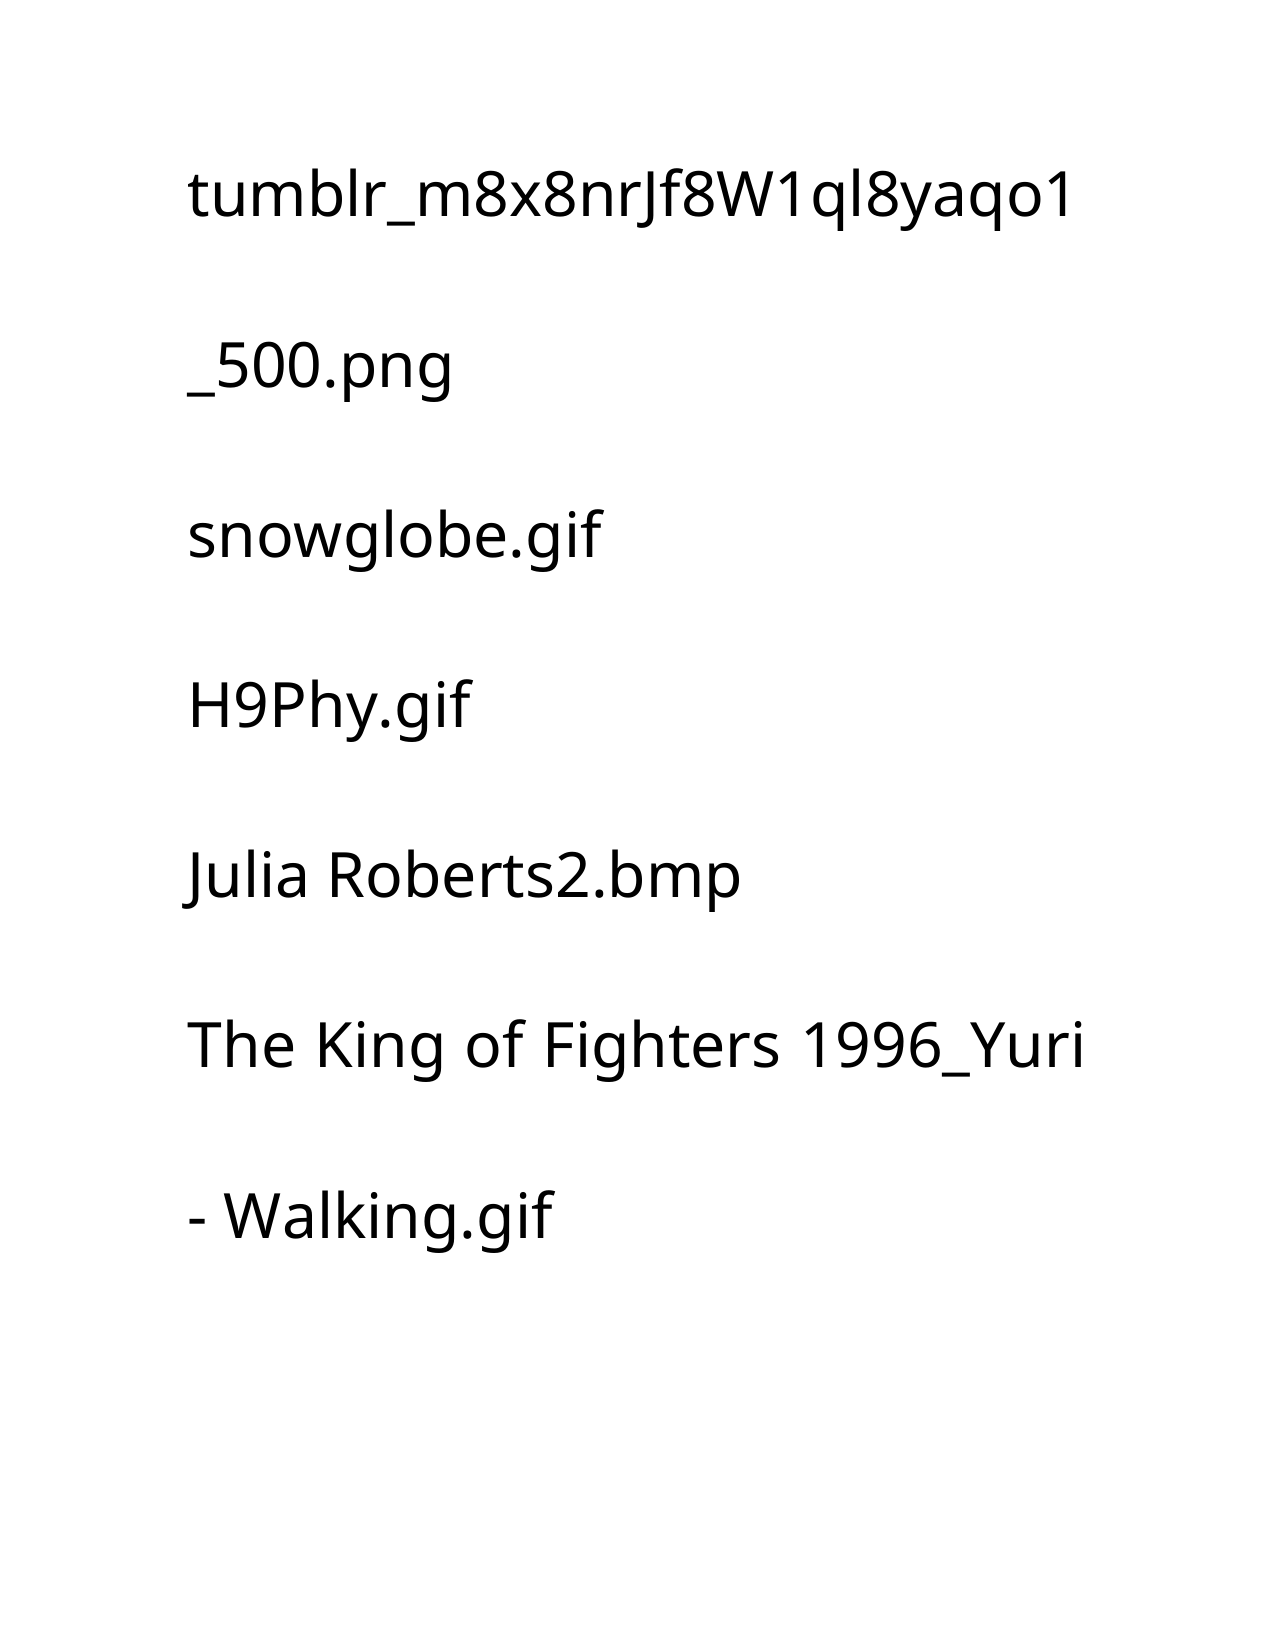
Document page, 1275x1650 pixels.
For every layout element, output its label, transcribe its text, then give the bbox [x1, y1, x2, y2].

text tumblr_m8x8nrJf8W1ql8yaqo1_500.png [187, 150, 1087, 405]
text snowglobe.gif [187, 490, 1087, 576]
text H9Phy.gif [187, 661, 1087, 746]
text Julia Roberts2.bmp [187, 831, 1087, 916]
text The King of Fighters 1996_Yuri - Walking.gif [187, 1001, 1087, 1256]
